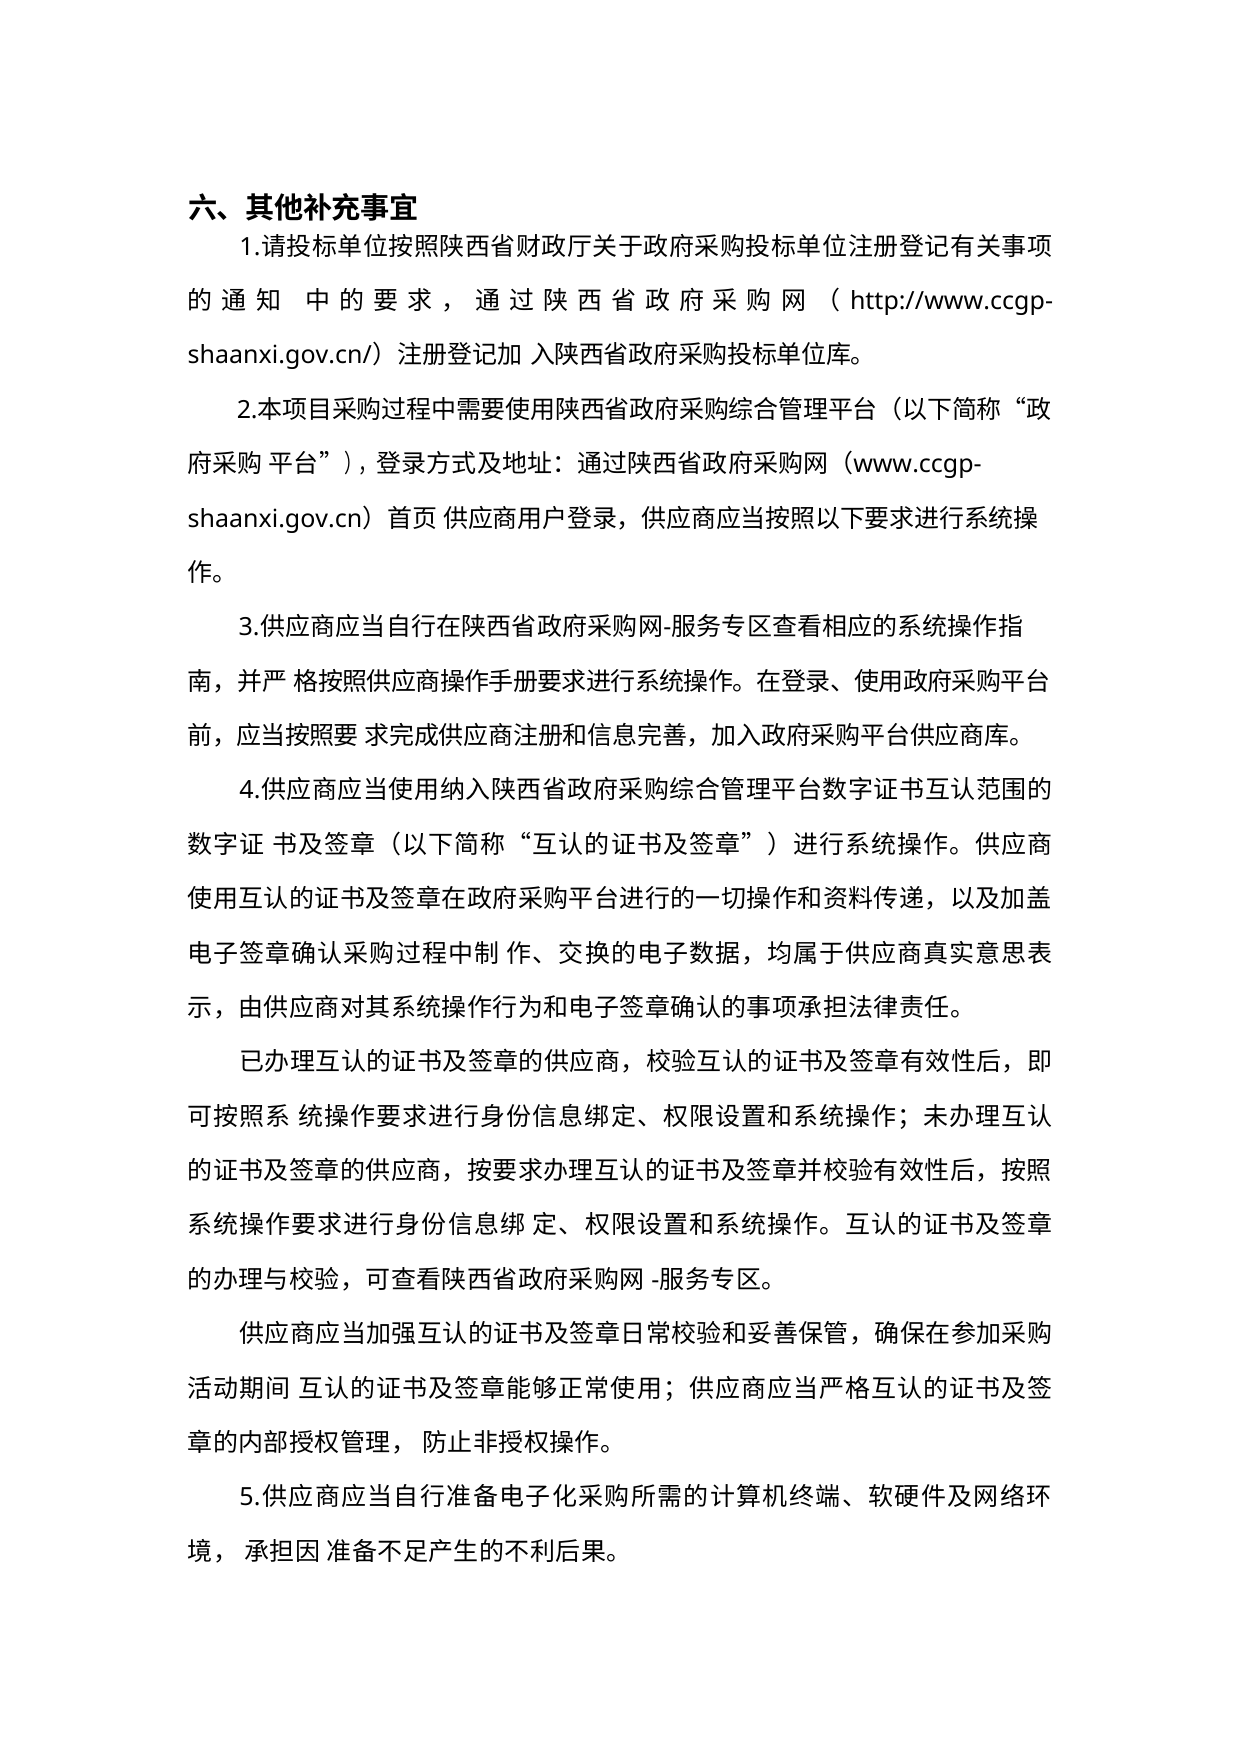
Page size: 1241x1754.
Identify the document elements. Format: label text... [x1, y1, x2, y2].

text 供应商应当加强互认的证书及签章日常校验和妥善保管，确保在参加采购活动期间 互认的证书及签章能够正常使用；供应商应当严格互认的证书及签章的内部授权管理， 防止非授权操作。 [187, 1314, 1053, 1459]
text 3.供应商应当自行在陕西省政府采购网-服务专区查看相应的系统操作指南，并严 格按照供应商操作手册要求进行系统操作。在登录、使用政府采购平台前，应当按照要 求完成供应商注册和信息完善，加入政府采购平台供应商库。 [187, 607, 1053, 752]
text 4.供应商应当使用纳入陕西省政府采购综合管理平台数字证书互认范围的数字证 书及签章（以下简称“互认的证书及签章”）进行系统操作。供应商使用互认的证书及签章在政府采购平台进行的一切操作和资料传递，以及加盖电子签章确认采购过程中制 作、交换的电子数据，均属于供应商真实意思表示，由供应商对其系统操作行为和电子签章确认的事项承担法律责任。 [187, 770, 1053, 1024]
text 5.供应商应当自行准备电子化采购所需的计算机终端、软硬件及网络环境， 承担因 准备不足产生的不利后果。 [187, 1477, 1053, 1567]
text 六、其他补充事宜 [188, 187, 1053, 226]
text 1.请投标单位按照陕西省财政厅关于政府采购投标单位注册登记有关事项的通知 中的要求，通过陕西省政府采购网（http://www.ccgp-shaanxi.gov.cn/）注册登记加 入陕西省政府采购投标单位库。 [187, 226, 1053, 371]
text 2.本项目采购过程中需要使用陕西省政府采购综合管理平台（以下简称“政府采购 平台”），登录方式及地址：通过陕西省政府采购网（www.ccgp-shaanxi.gov.cn）首页 供应商用户登录，供应商应当按照以下要求进行系统操作。 [187, 389, 1053, 589]
text 已办理互认的证书及签章的供应商，校验互认的证书及签章有效性后，即可按照系 统操作要求进行身份信息绑定、权限设置和系统操作；未办理互认的证书及签章的供应商，按要求办理互认的证书及签章并校验有效性后，按照系统操作要求进行身份信息绑 定、权限设置和系统操作。互认的证书及签章的办理与校验，可查看陕西省政府采购网 -服务专区。 [187, 1042, 1053, 1296]
